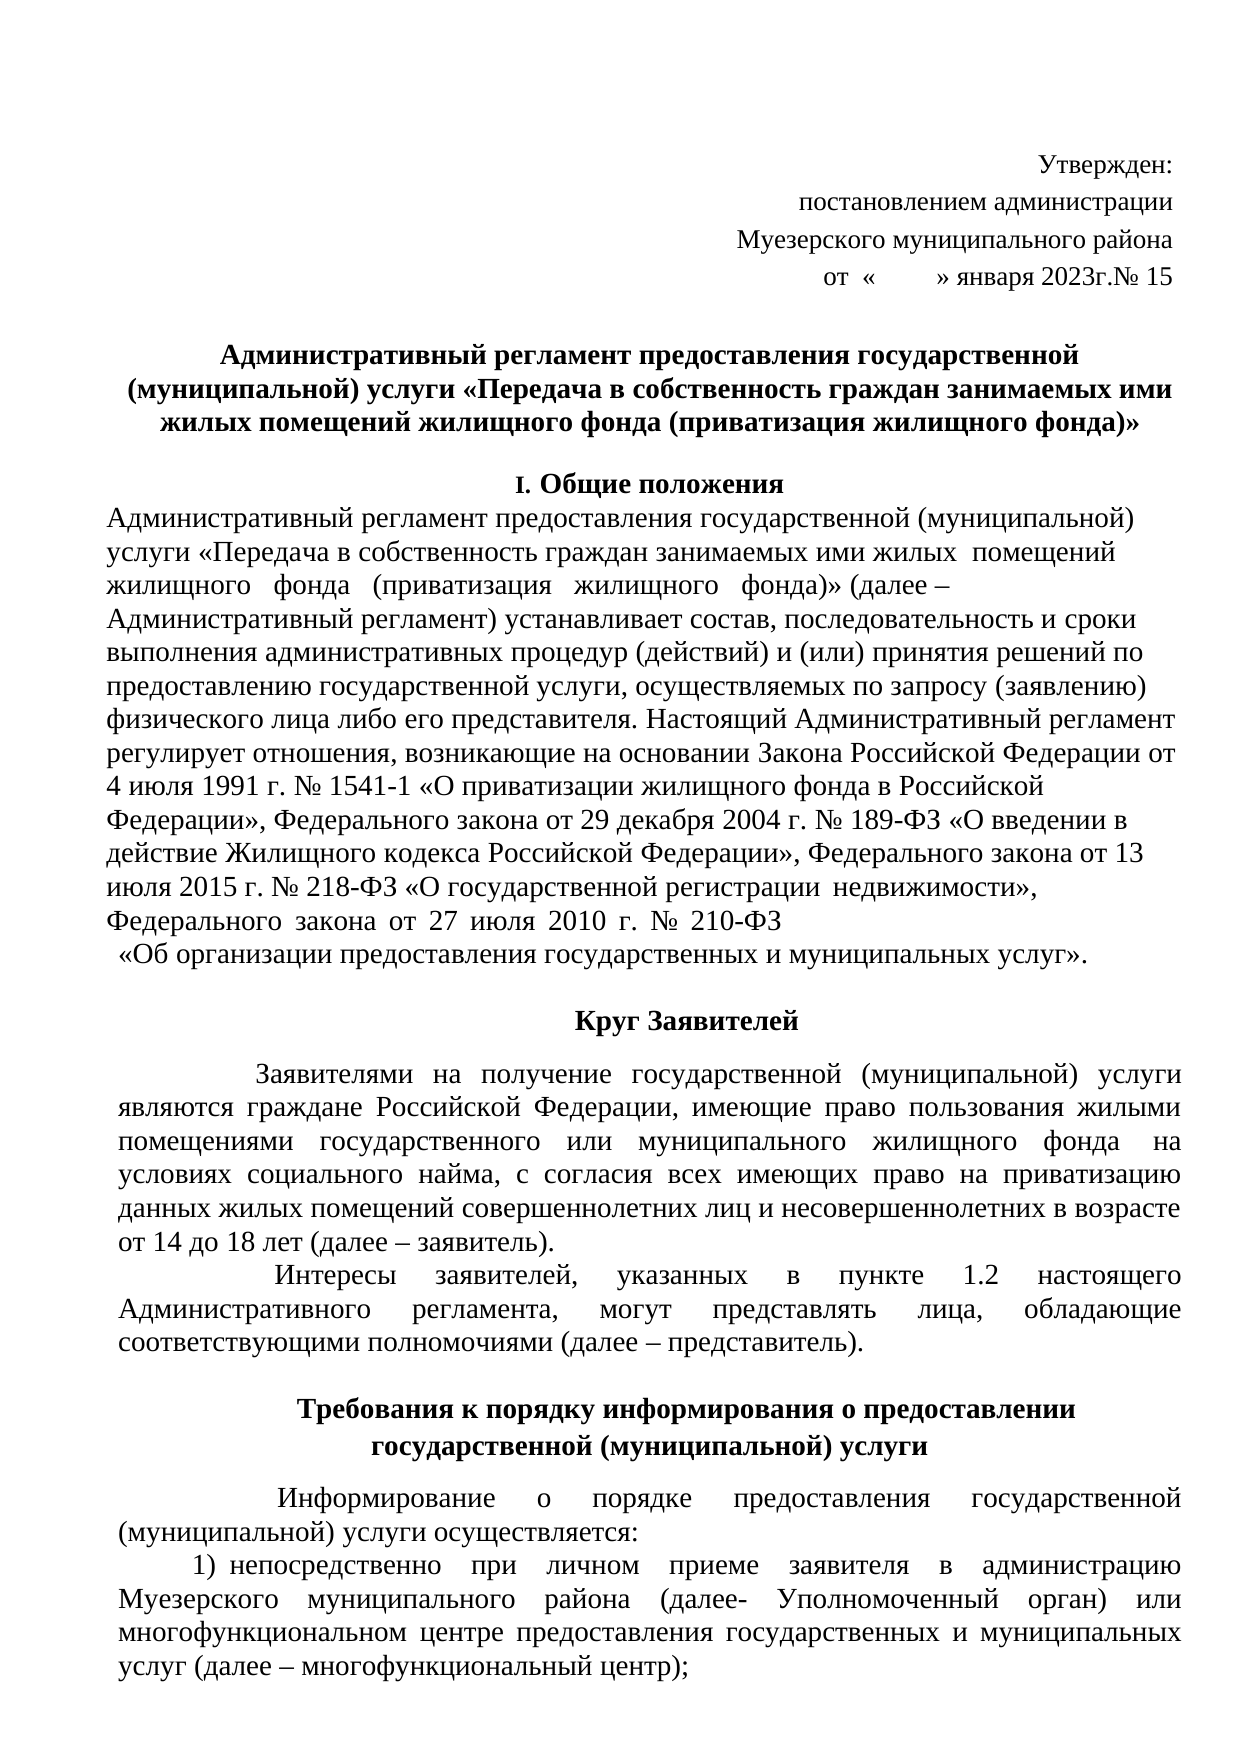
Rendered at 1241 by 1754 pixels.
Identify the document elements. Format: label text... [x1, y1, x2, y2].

list Информирование о порядке предоставления государственной (муниципальной) услуги осуществляется: [118, 1480, 1182, 1547]
subtitle Утвержден: [126, 148, 1173, 179]
text «Об организации предоставления государственных и муниципальных услуг». [118, 936, 1194, 970]
subtitle Муезерского муниципального района [126, 223, 1173, 254]
subtitle Требования к порядку информирования о предоставлении государственной (муниципальной) услуги [297, 1392, 1076, 1461]
text Административный регламент предоставления государственной (муниципальной) услуги «Передача в собственность граждан занимаемых ими жилых помещений жилищного фонда (приватизация жилищного фонда)» (далее – Административный регламент) устанавливает состав, последовательность и сроки выполнения административных процедур (действий) и (или) принятия решений по предоставлению государственной услуги, осуществляемых по запросу (заявлению) физического лица либо его представителя. Настоящий Административный регламент регулирует отношения, возникающие на основании Закона Российской Федерации от 4 июля 1991 г. № 1541-1 «О приватизации жилищного фонда в Российской Федерации», Федерального закона от 29 декабря 2004 г. № 189-ФЗ «О введении в действие Жилищного кодекса Российской Федерации», Федерального закона от 13 июля 2015 г. № 218-ФЗ «О государственной регистрации недвижимости», Федерального закона от 27 июля 2010 г. № 210-ФЗ [106, 500, 1182, 936]
list Интересы заявителей, указанных в пункте 1.2 настоящего Административного регламента, могут представлять лица, обладающие соответствующими полномочиями (далее – представитель). [118, 1257, 1182, 1358]
subtitle от « » января 2023г.№ 15 [126, 260, 1173, 291]
list Общие положения [515, 467, 1194, 500]
list Заявителями на получение государственной (муниципальной) услуги являются граждане Российской Федерации, имеющие право пользования жилыми помещениями государственного или муниципального жилищного фонда на условиях социального найма, с согласия всех имеющих право на приватизацию данных жилых помещений совершеннолетних лиц и несовершеннолетних в возрасте от 14 до 18 лет (далее – заявитель). [118, 1056, 1182, 1257]
subtitle Административный регламент предоставления государственной (муниципальной) услуги «Передача в собственность граждан занимаемых ими жилых помещений жилищного фонда (приватизация жилищного фонда)» [126, 337, 1173, 438]
list непосредственно при личном приеме заявителя в администрацию Муезерского муниципального района (далее- Уполномоченный орган) или многофункциональном центре предоставления государственных и муниципальных услуг (далее – многофункциональный центр); [118, 1547, 1182, 1682]
subtitle Круг Заявителей [198, 1003, 1175, 1037]
subtitle постановлением администрации [126, 185, 1173, 216]
